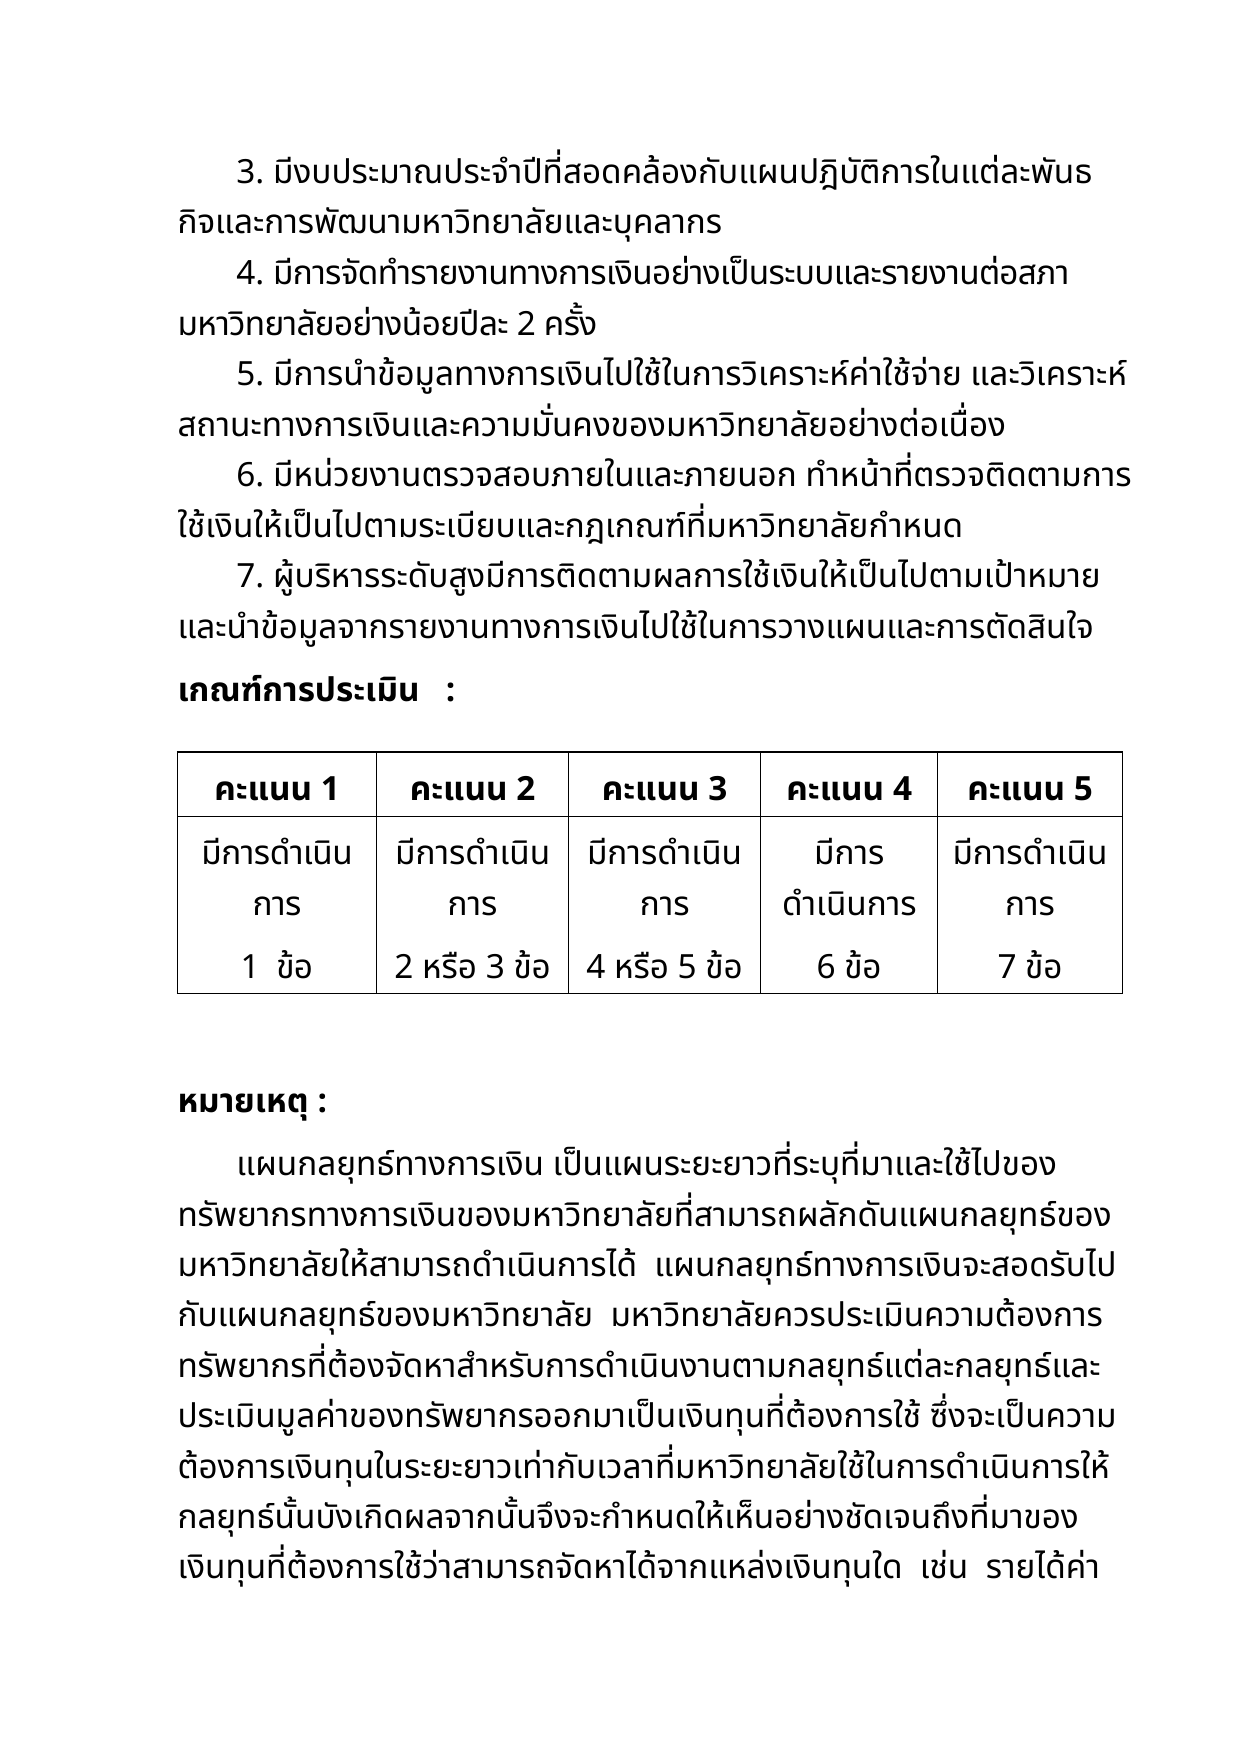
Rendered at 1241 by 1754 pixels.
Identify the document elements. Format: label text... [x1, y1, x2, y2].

table_cell มีการดำเนินการ 6 ข้อ [761, 817, 937, 993]
text 6. มีหน่วยงานตรวจสอบภายในและภายนอก ทำหน้าที่ตรวจติดตามการใช้เงินให้เป็นไปตามระเบียบและกฎเกณฑ์ที่มหาวิทยาลัยกำหนด [177, 451, 1134, 552]
table_header คะแนน 1 [178, 753, 376, 816]
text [177, 1140, 1122, 1594]
table_header คะแนน 2 [377, 753, 568, 816]
table_header คะแนน 5 [938, 753, 1122, 816]
text 4. มีการจัดทำรายงานทางการเงินอย่างเป็นระบบและรายงานต่อสภามหาวิทยาลัยอย่างน้อยปีละ 2 ครั้ง [177, 249, 1122, 350]
text เกณฑ์การประเมิน : [177, 666, 1193, 716]
table_cell มีการดำเนินการ 4 หรือ 5 ข้อ [569, 817, 760, 993]
table_header คะแนน 4 [761, 753, 937, 816]
table_cell มีการดำเนินการ 1 ข้อ [178, 817, 376, 993]
table_cell มีการดำเนินการ 2 หรือ 3 ข้อ [377, 817, 568, 993]
text 7. ผู้บริหารระดับสูงมีการติดตามผลการใช้เงินให้เป็นไปตามเป้าหมาย และนำข้อมูลจากรายงานทางการเงินไปใช้ในการวางแผนและการตัดสินใจ [177, 552, 1122, 653]
table_header คะแนน 3 [569, 753, 760, 816]
text 5. มีการนำข้อมูลทางการเงินไปใช้ในการวิเคราะห์ค่าใช้จ่าย และวิเคราะห์สถานะทางการเงินและความมั่นคงของมหาวิทยาลัยอย่างต่อเนื่อง [177, 350, 1134, 451]
text หมายเหตุ : [177, 1077, 1122, 1128]
text 3. มีงบประมาณประจำปีที่สอดคล้องกับแผนปฎิบัติการในแต่ละพันธกิจและการพัฒนามหาวิทยาลัยและบุคลากร [177, 148, 1124, 249]
table_cell มีการดำเนินการ 7 ข้อ [938, 817, 1122, 993]
